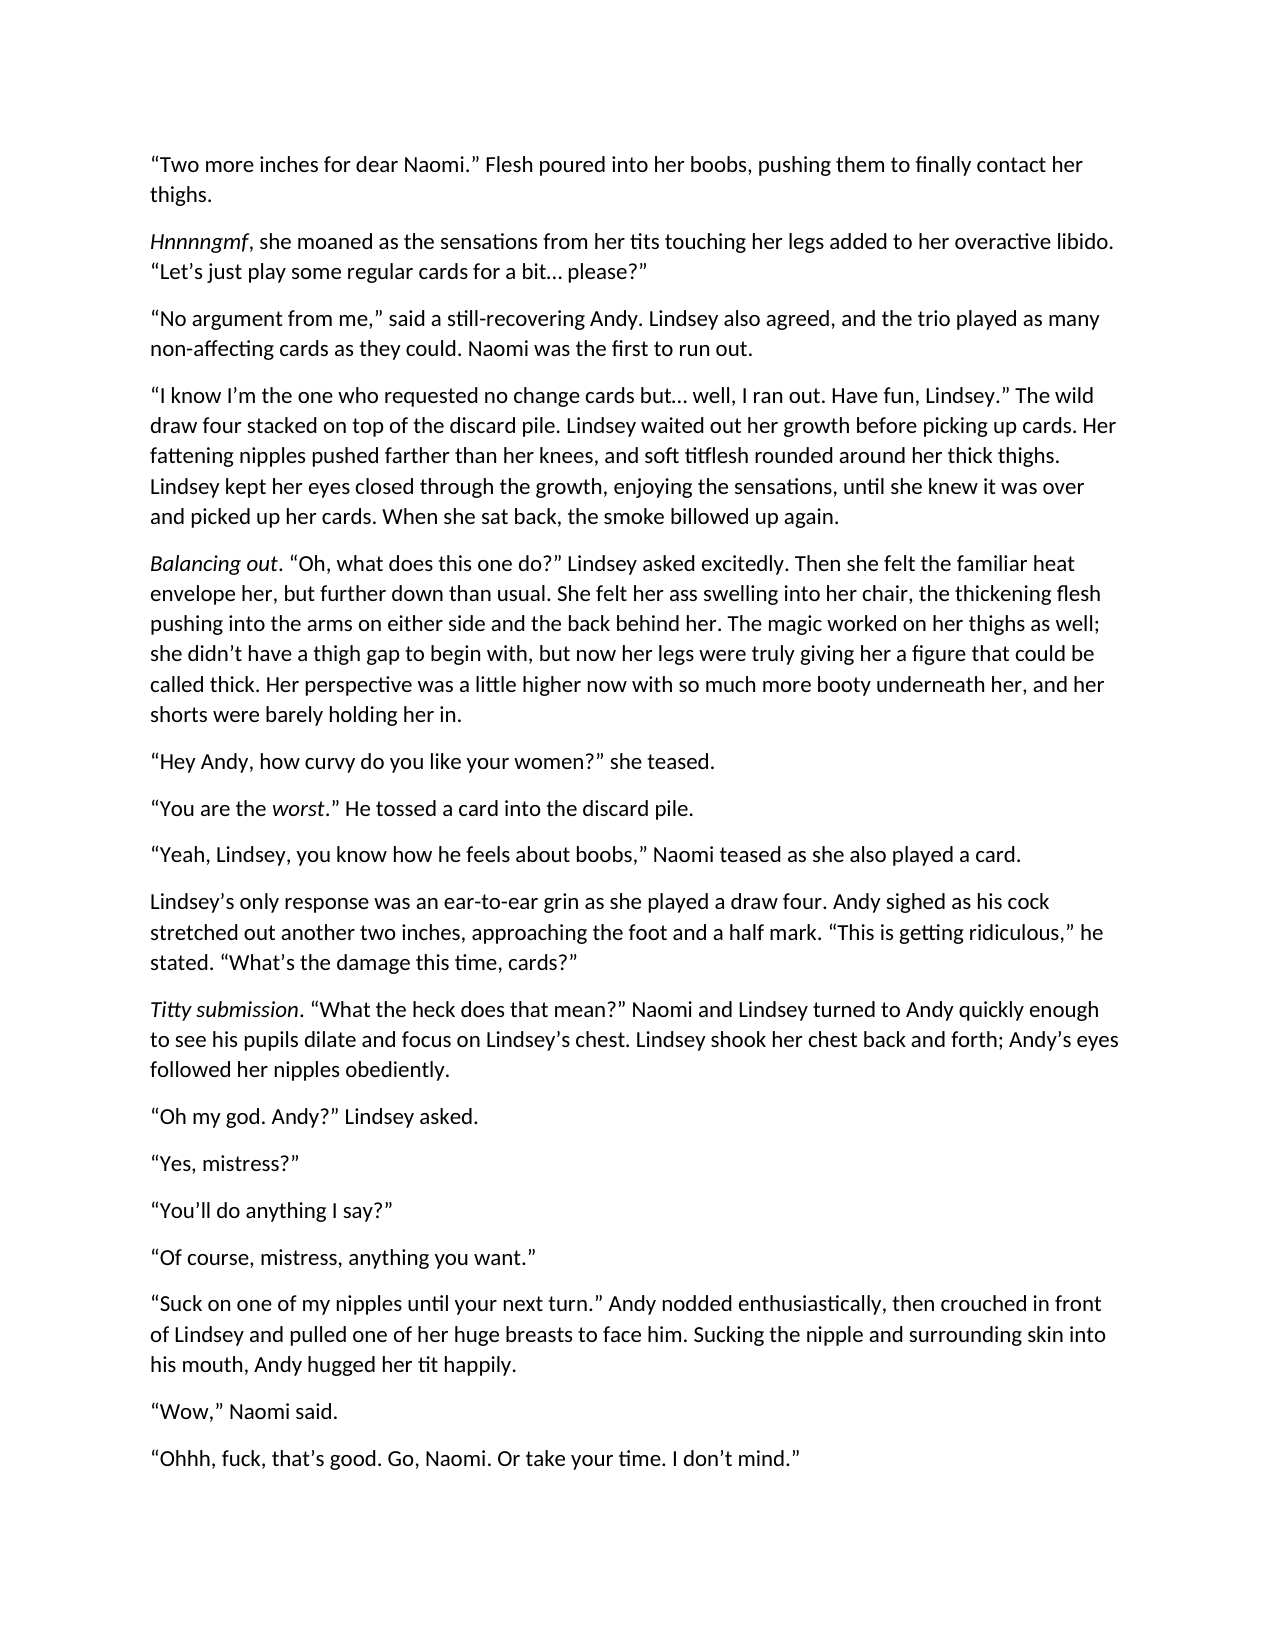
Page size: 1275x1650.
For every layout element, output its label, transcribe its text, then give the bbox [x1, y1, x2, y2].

text Lindsey’s only response was an ear-to-ear grin as she played a draw four. Andy sighed as his cock stretched out another two inches, approaching the foot and a half mark. “This is getting ridiculous,” he stated. “What’s the damage this time, cards?” [150, 887, 1125, 976]
text “No argument from me,” said a still-recovering Andy. Lindsey also agreed, and the trio played as many non-affecting cards as they could. Naomi was the first to run out. [150, 304, 1125, 362]
text Hnnnngmf, she moaned as the sensations from her tits touching her legs added to her overactive libido. “Let’s just play some regular cards for a bit… please?” [150, 227, 1125, 285]
text “Ohhh, fuck, that’s good. Go, Naomi. Or take your time. I don’t mind.” [150, 1444, 1125, 1472]
text “Two more inches for dear Naomi.” Flesh poured into her boobs, pushing them to finally contact her thighs. [150, 150, 1125, 208]
text “Yes, mistress?” [150, 1149, 1125, 1177]
text Balancing out. “Oh, what does this one do?” Lindsey asked excitedly. Then she felt the familiar heat envelope her, but further down than usual. She felt her ass swelling into her chair, the thickening flesh pushing into the arms on either side and the back behind her. The magic worked on her thighs as well; she didn’t have a thigh gap to begin with, but now her legs were truly giving her a figure that could be called thick. Her perspective was a little higher now with so much more booty underneath her, and her shorts were barely holding her in. [150, 549, 1125, 728]
text “Wow,” Naomi said. [150, 1397, 1125, 1425]
text “You’ll do anything I say?” [150, 1196, 1125, 1224]
text “You are the worst.” He tossed a card into the discard pile. [150, 794, 1125, 822]
text “I know I’m the one who requested no change cards but… well, I ran out. Have fun, Lindsey.” The wild draw four stacked on top of the discard pile. Lindsey waited out her growth before picking up cards. Her fattening nipples pushed farther than her knees, and soft titflesh rounded around her thick thighs. Lindsey kept her eyes closed through the growth, enjoying the sensations, until she knew it was over and picked up her cards. When she sat back, the smoke billowed up again. [150, 381, 1125, 530]
text “Suck on one of my nipples until your next turn.” Andy nodded enthusiastically, then crouched in front of Lindsey and pulled one of her huge breasts to face him. Sucking the nipple and surrounding skin into his mouth, Andy hugged her tit happily. [150, 1289, 1125, 1378]
text Titty submission. “What the heck does that mean?” Naomi and Lindsey turned to Andy quickly enough to see his pupils dilate and focus on Lindsey’s chest. Lindsey shook her chest back and forth; Andy’s eyes followed her nipples obediently. [150, 995, 1125, 1083]
text “Of course, mistress, anything you want.” [150, 1243, 1125, 1271]
text “Oh my god. Andy?” Lindsey asked. [150, 1102, 1125, 1130]
text “Hey Andy, how curvy do you like your women?” she teased. [150, 747, 1125, 775]
text “Yeah, Lindsey, you know how he feels about boobs,” Naomi teased as she also played a card. [150, 841, 1125, 869]
